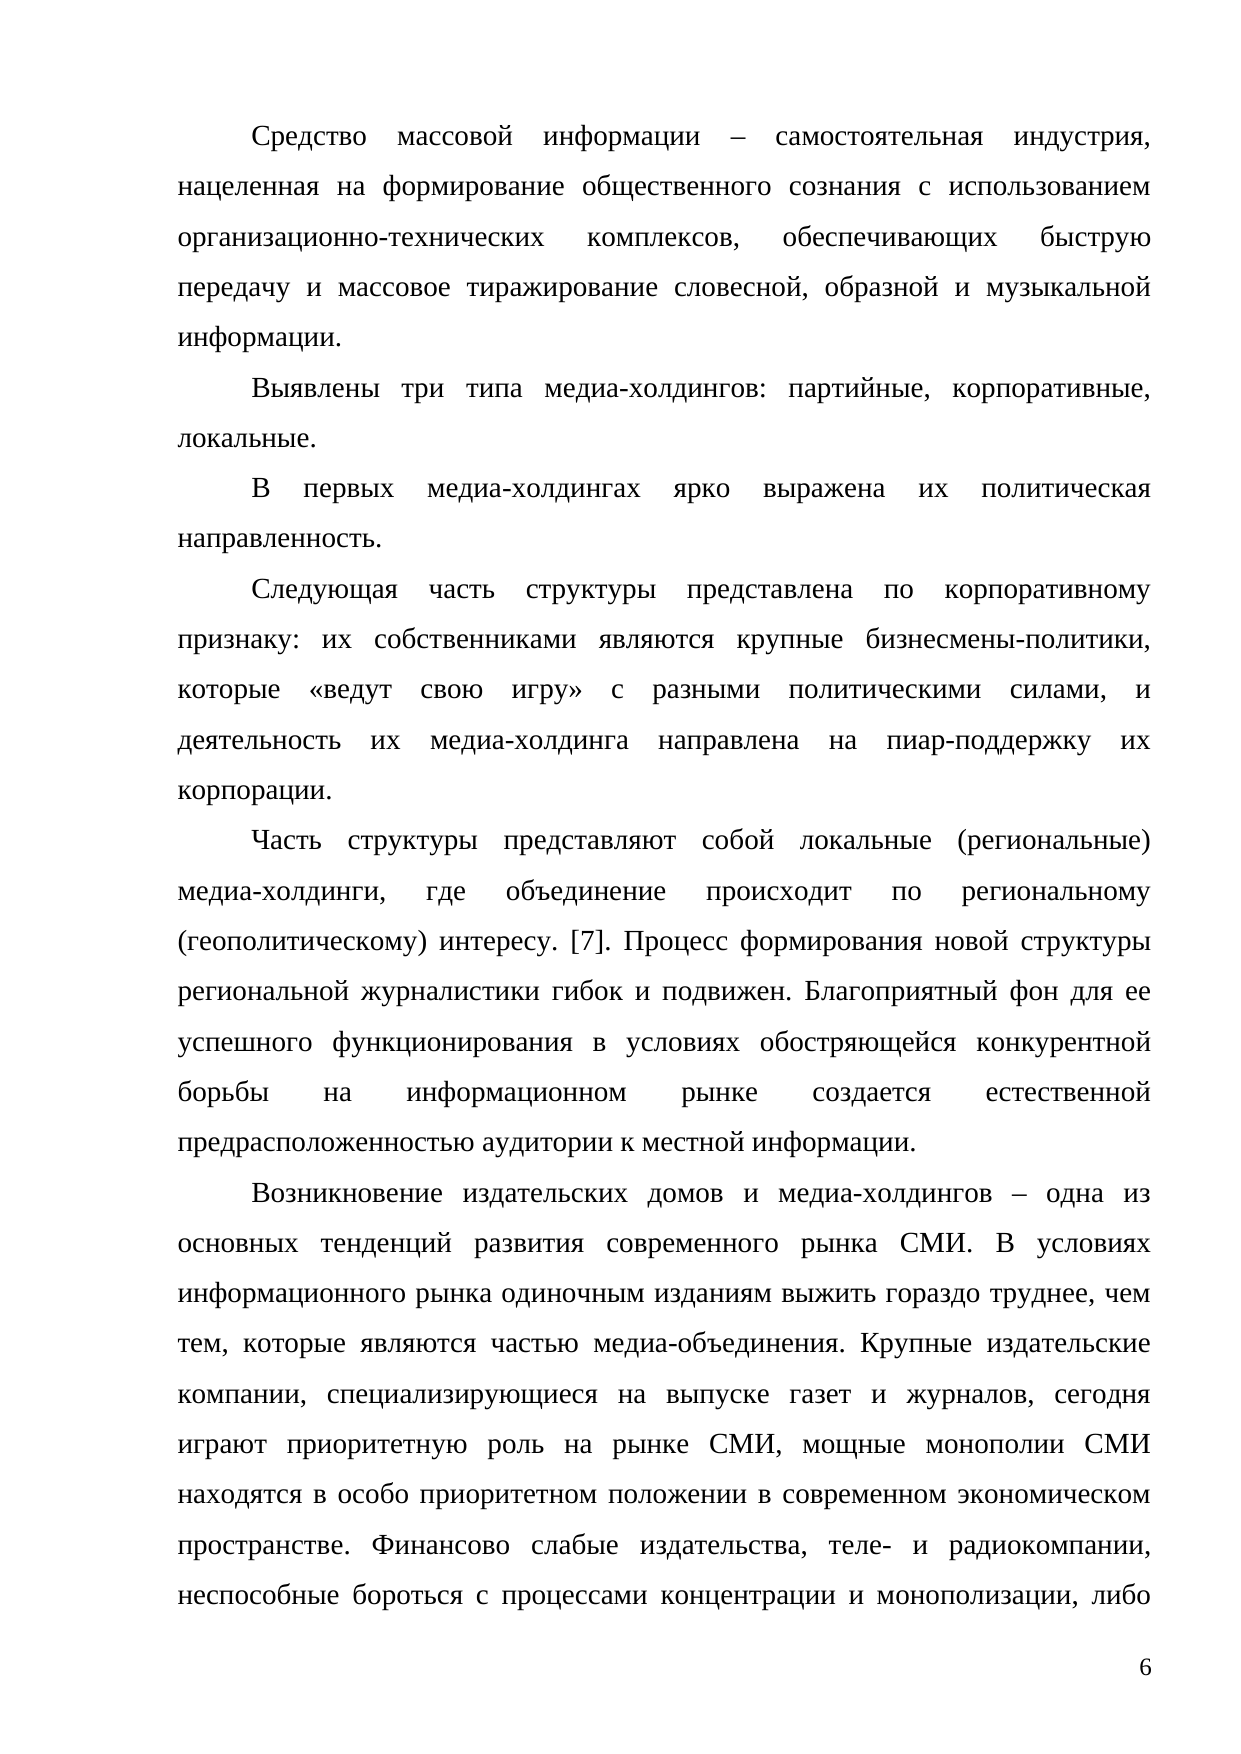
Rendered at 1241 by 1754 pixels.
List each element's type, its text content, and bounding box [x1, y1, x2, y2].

text Следующая часть структуры представлена по корпоративному признаку: их собственниками являются крупные бизнесмены-политики, которые «ведут свою игру» с разными политическими силами, и деятельность их медиа-холдинга направлена на пиар-поддержку их корпорации. [177, 571, 1152, 806]
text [177, 1175, 1152, 1611]
text Выявлены три типа медиа-холдингов: партийные, корпоративные, локальные. [177, 370, 1152, 453]
text В первых медиа-холдингах ярко выражена их политическая направленность. [177, 470, 1152, 554]
text Средство массовой информации – самостоятельная индустрия, нацеленная на формирование общественного сознания с использованием организационно-технических комплексов, обеспечивающих быструю передачу и массовое тиражирование словесной, образной и музыкальной информации. [177, 118, 1152, 353]
text Часть структуры представляют собой локальные (региональные) медиа-холдинги, где объединение происходит по региональному (геополитическому) интересу. [7]. Процесс формирования новой структуры региональной журналистики гибок и подвижен. Благоприятный фон для ее успешного функционирования в условиях обостряющейся конкурентной борьбы на информационном рынке создается естественной предрасположенностью аудитории к местной информации. [177, 822, 1152, 1158]
